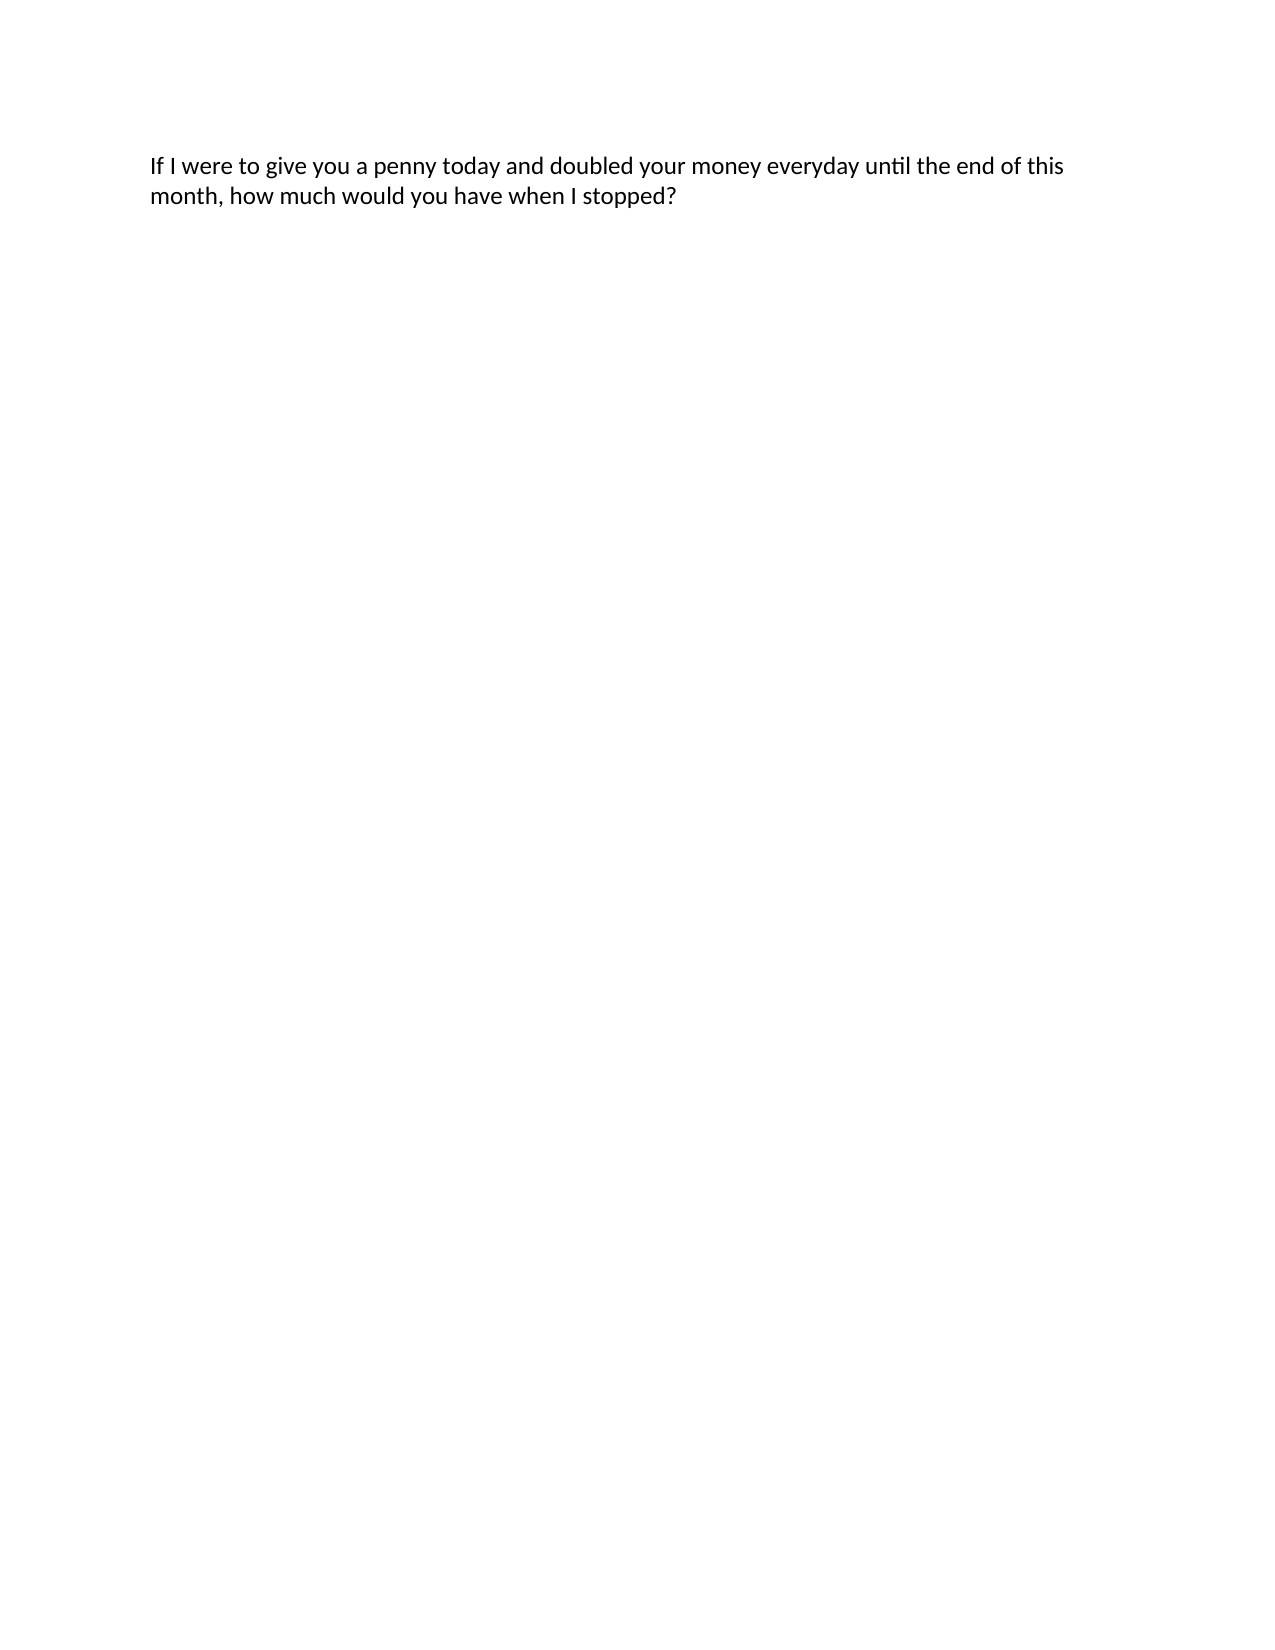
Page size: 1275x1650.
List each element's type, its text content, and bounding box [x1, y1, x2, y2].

text If I were to give you a penny today and doubled your money everyday until the end of this month, how much would you have when I stopped? [150, 150, 1125, 211]
